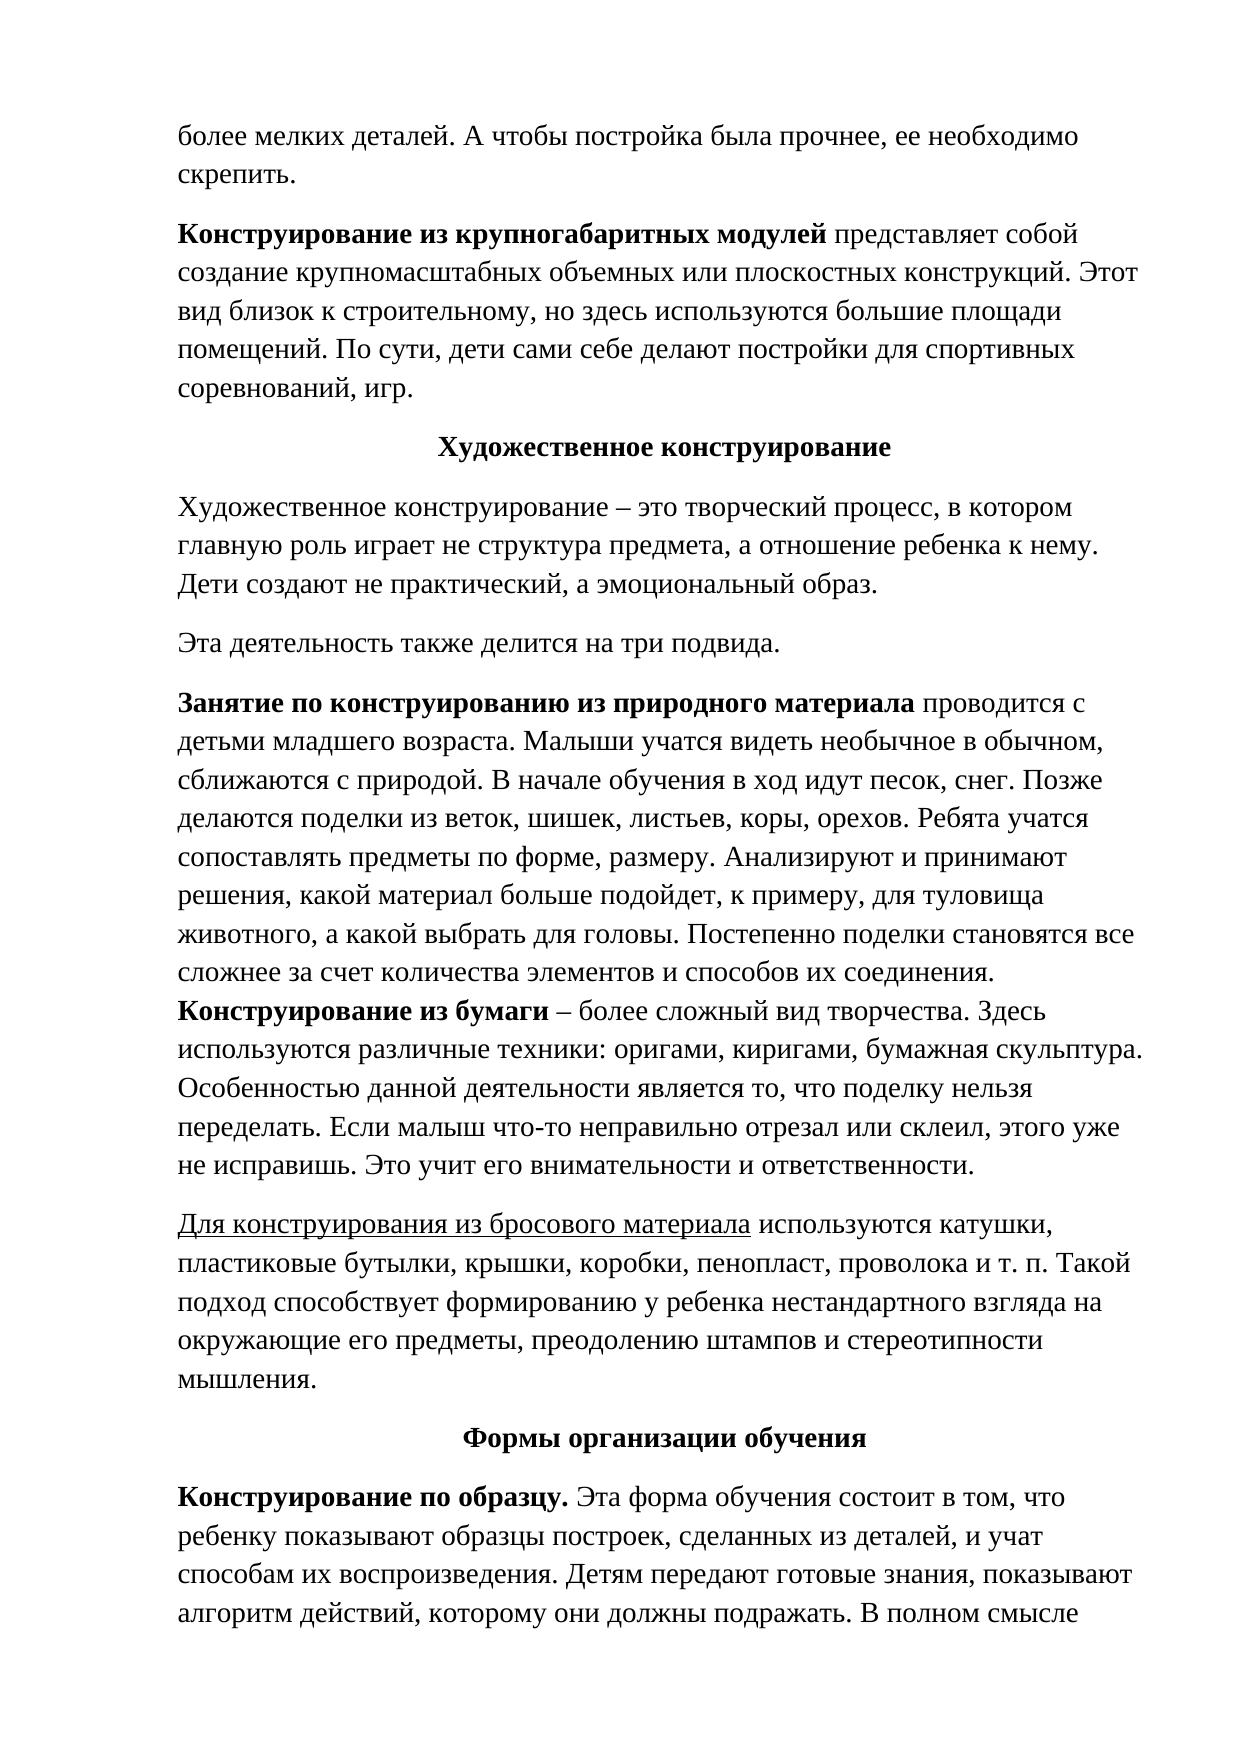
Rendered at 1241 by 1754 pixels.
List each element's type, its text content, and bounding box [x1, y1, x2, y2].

text Художественное конструирование [177, 429, 1152, 463]
text Занятие по конструированию из природного материала проводится с детьми младшего возраста. Малыши учатся видеть необычное в обычном, сближаются с природой. В начале обучения в ход идут песок, снег. Позже делаются поделки из веток, шишек, листьев, коры, орехов. Ребята учатся сопоставлять предметы по форме, размеру. Анализируют и принимают решения, какой материал больше подойдет, к примеру, для туловища животного, а какой выбрать для головы. Постепенно поделки становятся все сложнее за счет количества элементов и способов их соединения. Конструирование из бумаги – более сложный вид творчества. Здесь используются различные техники: оригами, киригами, бумажная скульптура. Особенностью данной деятельности является то, что поделку нельзя переделать. Если малыш что-то неправильно отрезал или склеил, этого уже не исправишь. Это учит его внимательности и ответственности. [177, 685, 1152, 1181]
text Для конструирования из бросового материала используются катушки, пластиковые бутылки, крышки, коробки, пенопласт, проволока и т. п. Такой подход способствует формированию у ребенка нестандартного взгляда на окружающие его предметы, преодолению штампов и стереотипности мышления. [177, 1207, 1152, 1394]
text Конструирование из крупногабаритных модулей представляет собой создание крупномасштабных объемных или плоскостных конструкций. Этот вид близок к строительному, но здесь используются большие площади помещений. По сути, дети сами себе делают постройки для спортивных соревнований, игр. [177, 216, 1152, 404]
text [177, 1479, 1152, 1629]
text Эта деятельность также делится на три подвида. [177, 625, 1152, 659]
text Формы организации обучения [177, 1420, 1152, 1454]
text Художественное конструирование – это творческий процесс, в котором главную роль играет не структура предмета, а отношение ребенка к нему. Дети создают не практический, а эмоциональный образ. [177, 489, 1152, 599]
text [177, 118, 1152, 190]
